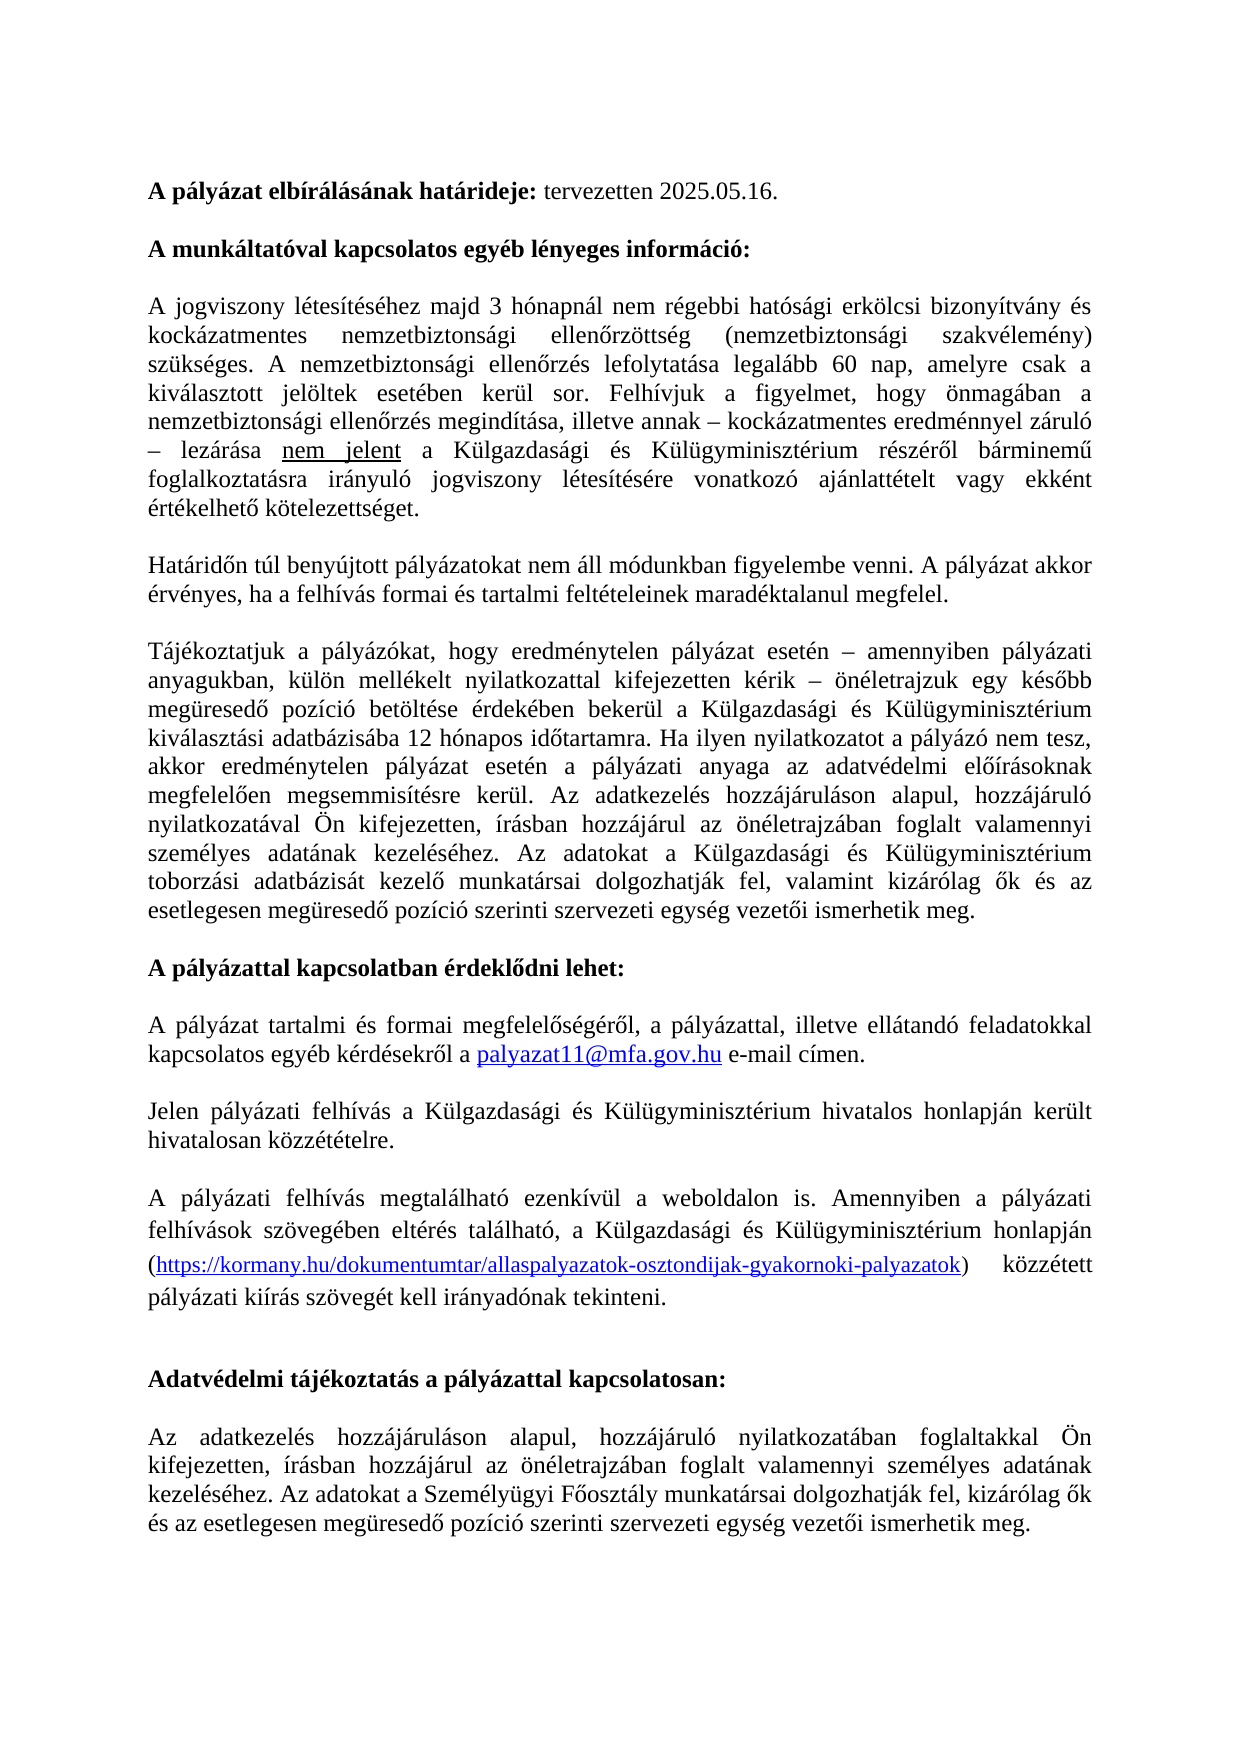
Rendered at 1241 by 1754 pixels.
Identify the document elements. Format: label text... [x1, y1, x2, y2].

text Jelen pályázati felhívás a Külgazdasági és Külügyminisztérium hivatalos honlapján került hivatalosan közzétételre. [148, 1096, 1093, 1154]
text A pályázat tartalmi és formai megfelelőségéről, a pályázattal, illetve ellátandó feladatokkal kapcsolatos egyéb kérdésekről a palyazat11@mfa.gov.hu e-mail címen. [148, 1010, 1093, 1068]
text A munkáltatóval kapcsolatos egyéb lényeges információ: [148, 234, 1093, 263]
text A pályázat elbírálásának határideje: tervezetten 2025.05.16. [148, 176, 1093, 205]
text Határidőn túl benyújtott pályázatokat nem áll módunkban figyelembe venni. A pályázat akkor érvényes, ha a felhívás formai és tartalmi feltételeinek maradéktalanul megfelel. [148, 550, 1093, 608]
text Adatvédelmi tájékoztatás a pályázattal kapcsolatosan: [148, 1364, 1093, 1393]
text Az adatkezelés hozzájáruláson alapul, hozzájáruló nyilatkozatában foglaltakkal Ön kifejezetten, írásban hozzájárul az önéletrajzában foglalt valamennyi személyes adatának kezeléséhez. Az adatokat a Személyügyi Főosztály munkatársai dolgozhatják fel, kizárólag ők és az esetlegesen megüresedő pozíció szerinti szervezeti egység vezetői ismerhetik meg. [148, 1422, 1093, 1537]
text A pályázattal kapcsolatban érdeklődni lehet: [148, 953, 1093, 981]
text Tájékoztatjuk a pályázókat, hogy eredménytelen pályázat esetén – amennyiben pályázati anyagukban, külön mellékelt nyilatkozattal kifejezetten kérik – önéletrajzuk egy később megüresedő pozíció betöltése érdekében bekerül a Külgazdasági és Külügyminisztérium kiválasztási adatbázisába 12 hónapos időtartamra. Ha ilyen nyilatkozatot a pályázó nem tesz, akkor eredménytelen pályázat esetén a pályázati anyaga az adatvédelmi előírásoknak megfelelően megsemmisítésre kerül. Az adatkezelés hozzájáruláson alapul, hozzájáruló nyilatkozatával Ön kifejezetten, írásban hozzájárul az önéletrajzában foglalt valamennyi személyes adatának kezeléséhez. Az adatokat a Külgazdasági és Külügyminisztérium toborzási adatbázisát kezelő munkatársai dolgozhatják fel, valamint kizárólag ők és az esetlegesen megüresedő pozíció szerinti szervezeti egység vezetői ismerhetik meg. [148, 636, 1093, 924]
text A pályázati felhívás megtalálható ezenkívül a weboldalon is. Amennyiben a pályázati felhívások szövegében eltérés található, a Külgazdasági és Külügyminisztérium honlapján (https://kormany.hu/dokumentumtar/allaspalyazatok-osztondijak-gyakornoki-palyazatok) közzétett pályázati kiírás szövegét kell irányadónak tekinteni. [148, 1183, 1093, 1310]
text A jogviszony létesítéséhez majd 3 hónapnál nem régebbi hatósági erkölcsi bizonyítvány és kockázatmentes nemzetbiztonsági ellenőrzöttség (nemzetbiztonsági szakvélemény) szükséges. A nemzetbiztonsági ellenőrzés lefolytatása legalább 60 nap, amelyre csak a kiválasztott jelöltek esetében kerül sor. Felhívjuk a figyelmet, hogy önmagában a nemzetbiztonsági ellenőrzés megindítása, illetve annak – kockázatmentes eredménnyel záruló – lezárása nem jelent a Külgazdasági és Külügyminisztérium részéről bárminemű foglalkoztatásra irányuló jogviszony létesítésére vonatkozó ajánlattételt vagy ekként értékelhető kötelezettséget. [148, 291, 1093, 521]
